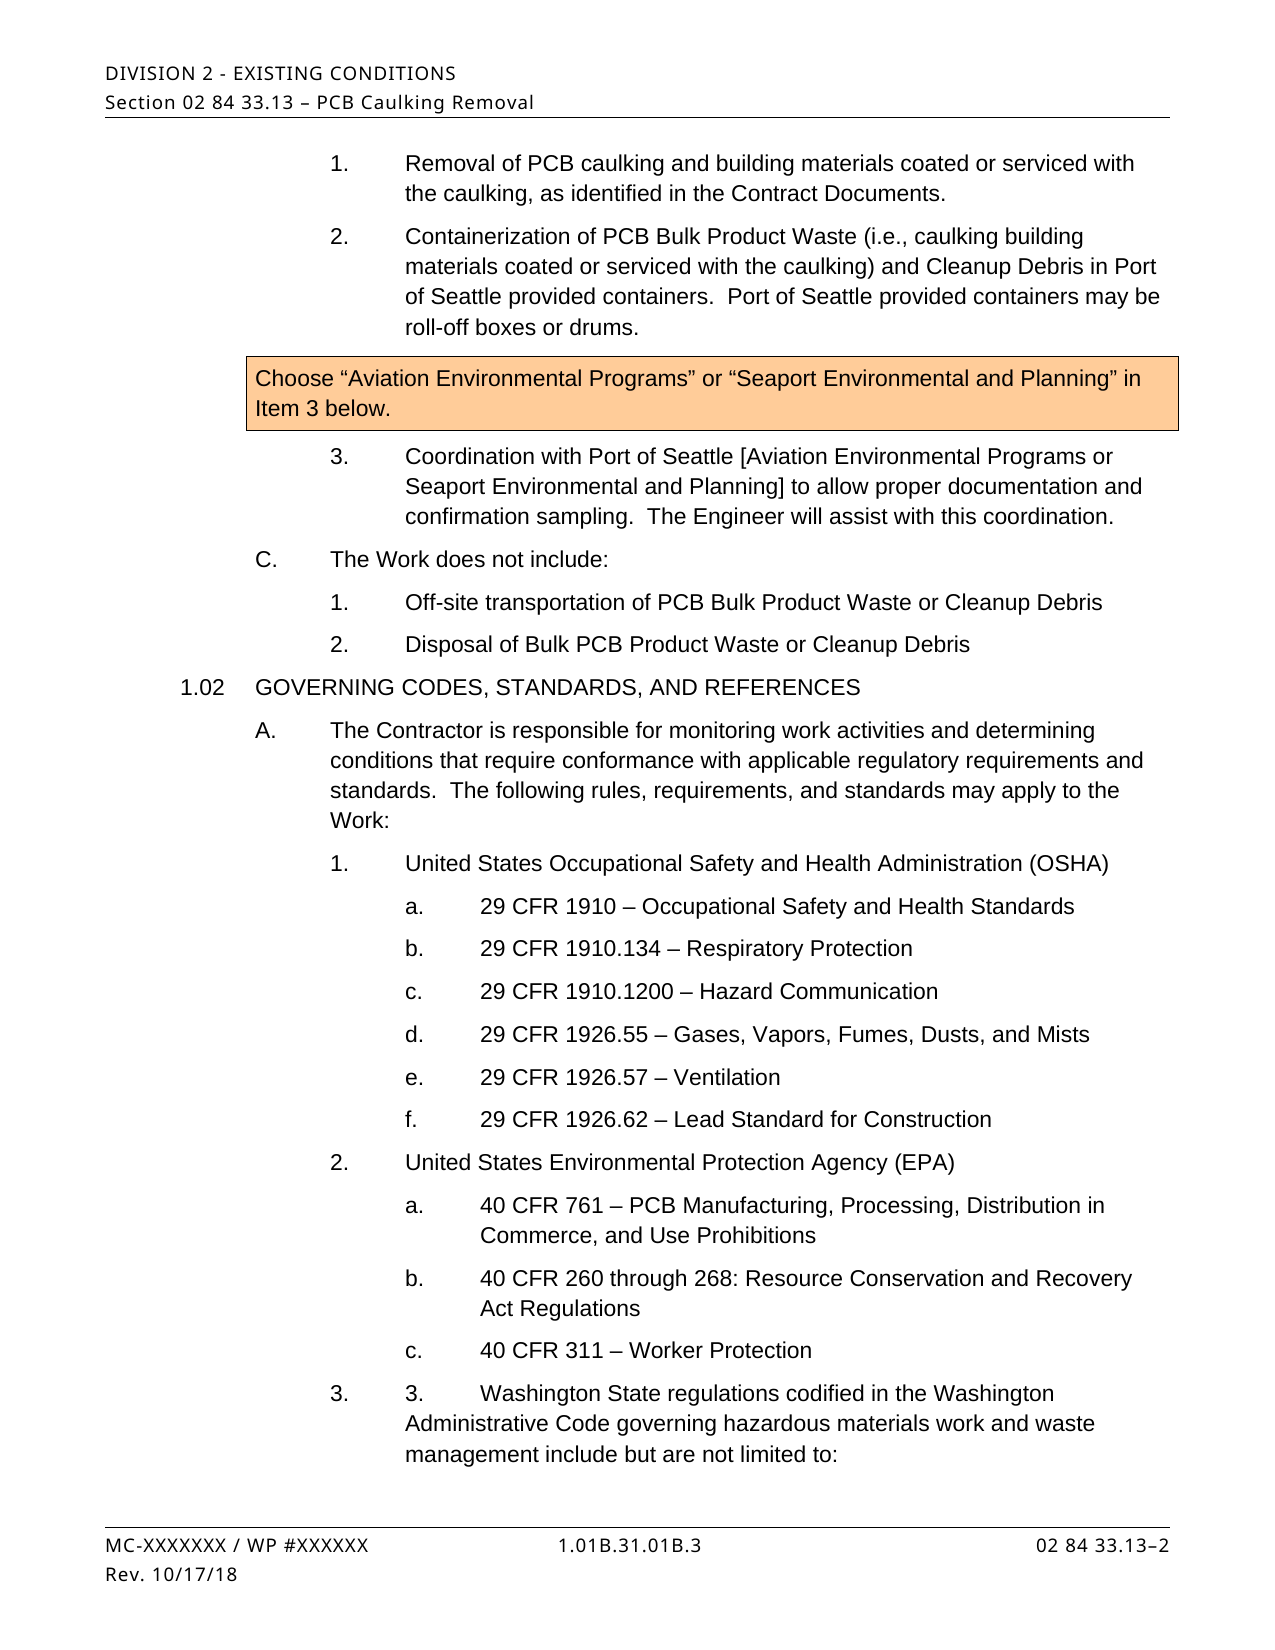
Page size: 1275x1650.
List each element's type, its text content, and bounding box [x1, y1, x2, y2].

list 29 CFR 1926.55 – Gases, Vapors, Fumes, Dusts, and Mists [405, 1021, 1170, 1047]
text Choose “Aviation Environmental Programs” or “Seaport Environmental and Planning” in Item 3 below. [247, 357, 1178, 430]
list 40 CFR 761 – PCB Manufacturing, Processing, Distribution in Commerce, and Use Prohibitions [405, 1192, 1170, 1248]
list 29 CFR 1910.1200 – Hazard Communication [405, 978, 1170, 1004]
list 40 CFR 311 – Worker Protection [405, 1337, 1170, 1364]
list The Contractor is responsible for monitoring work activities and determining conditions that require conformance with applicable regulatory requirements and standards. The following rules, requirements, and standards may apply to the Work: [255, 717, 1170, 834]
list Removal of PCB caulking and building materials coated or serviced with the caulking, as identified in the Contract Documents. [330, 150, 1170, 207]
list Coordination with Port of Seattle [Aviation Environmental Programs or Seaport Environmental and Planning] to allow proper documentation and confirmation sampling. The Engineer will assist with this coordination. [330, 443, 1170, 529]
list Containerization of PCB Bulk Product Waste (i.e., caulking building materials coated or serviced with the caulking) and Cleanup Debris in Port of Seattle provided containers. Port of Seattle provided containers may be roll-off boxes or drums. [330, 223, 1170, 340]
list 29 CFR 1926.57 – Ventilation [405, 1063, 1170, 1090]
list GOVERNING CODES, STANDARDS, AND REFERENCES [180, 674, 1170, 700]
list 29 CFR 1926.62 – Lead Standard for Construction [405, 1106, 1170, 1133]
list 40 CFR 260 through 268: Resource Conservation and Recovery Act Regulations [405, 1264, 1170, 1321]
list United States Occupational Safety and Health Administration (OSHA) [330, 850, 1170, 876]
list 29 CFR 1910.134 – Respiratory Protection [405, 935, 1170, 962]
list Off-site transportation of PCB Bulk Product Waste or Cleanup Debris [330, 588, 1170, 615]
list 29 CFR 1910 – Occupational Safety and Health Standards [405, 893, 1170, 919]
list 3. Washington State regulations codified in the Washington Administrative Code governing hazardous materials work and waste management include but are not limited to: [330, 1380, 1170, 1467]
list United States Environmental Protection Agency (EPA) [330, 1149, 1170, 1175]
list The Work does not include: [255, 546, 1170, 572]
list Disposal of Bulk PCB Product Waste or Cleanup Debris [330, 631, 1170, 658]
